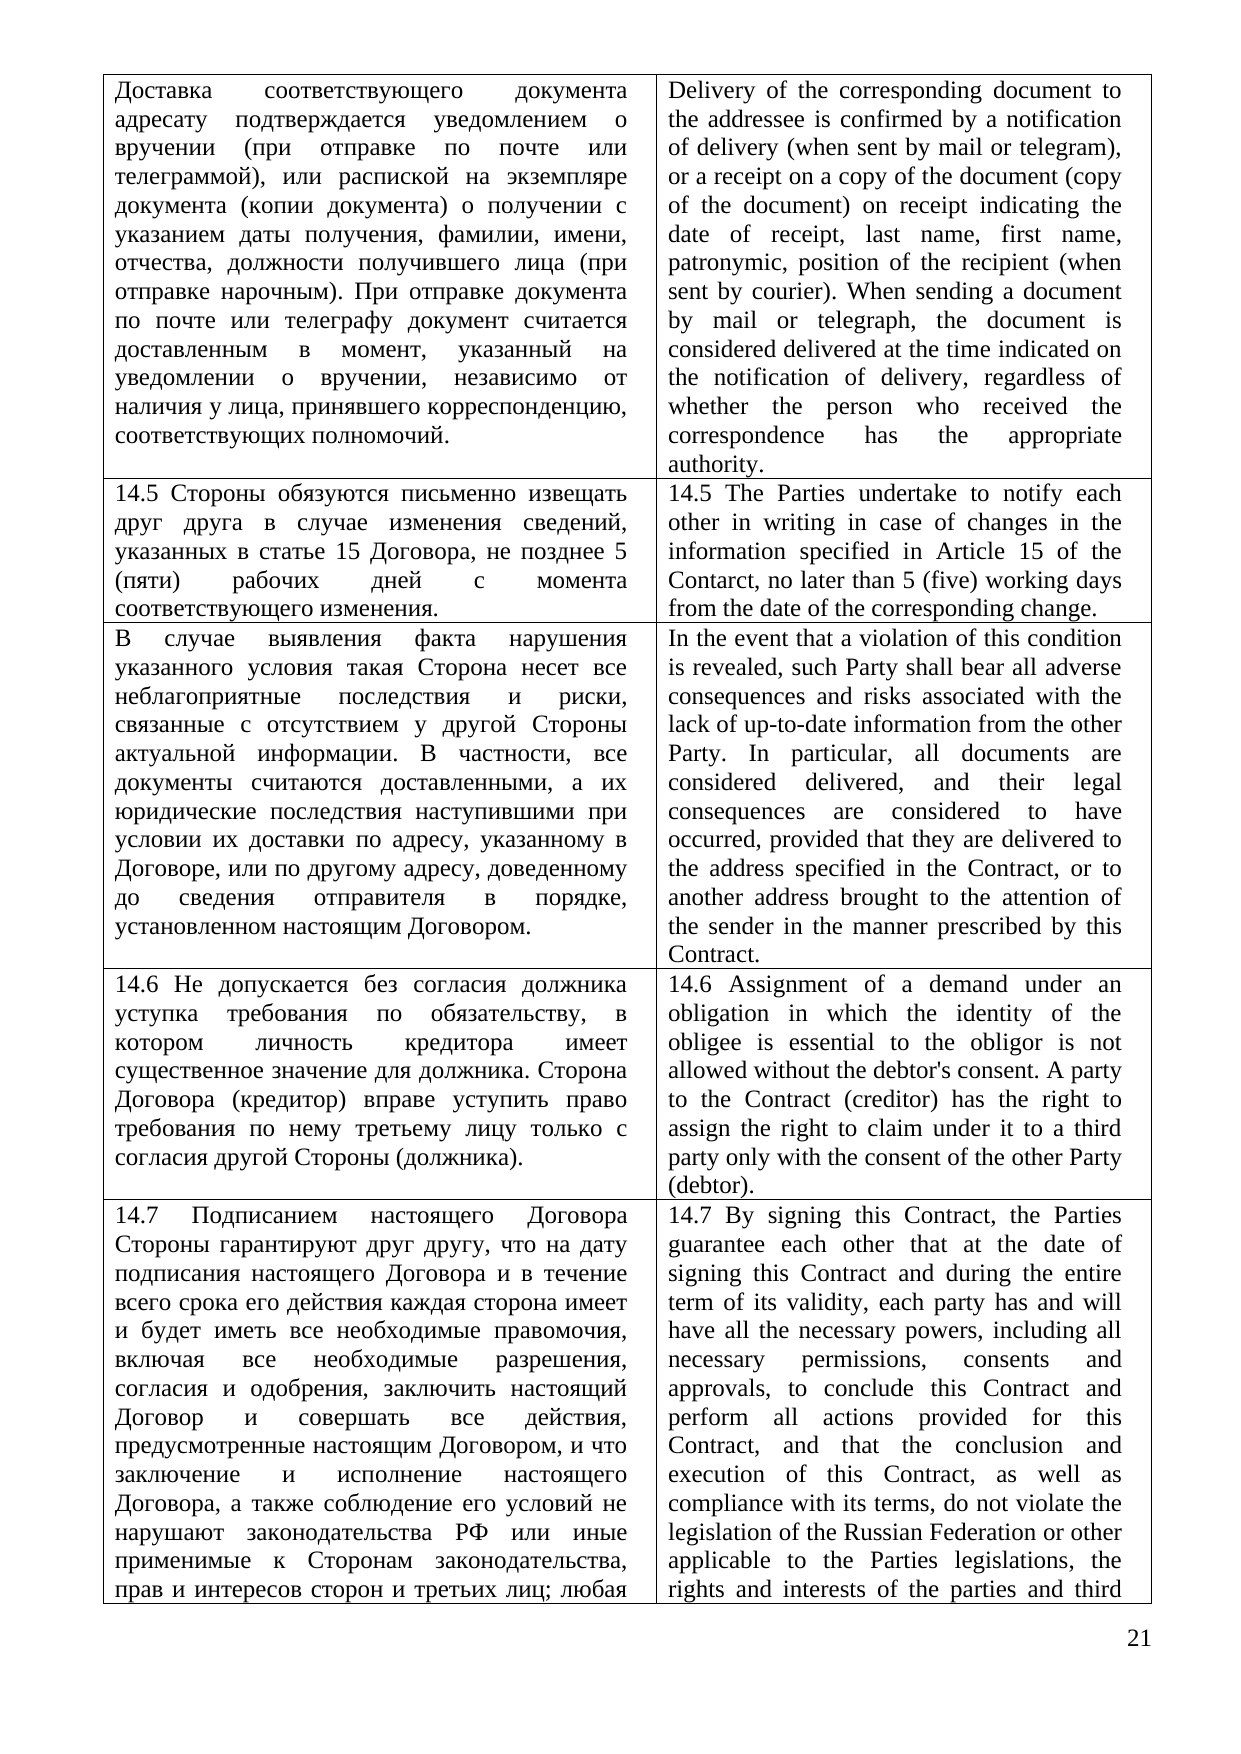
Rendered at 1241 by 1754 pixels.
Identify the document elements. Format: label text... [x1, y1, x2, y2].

table_cell In the event that a violation of this condition is revealed, such Party shall bear all adverse consequences and risks associated with the lack of up-to-date information from the other Party. In particular, all documents are considered delivered, and their legal consequences are considered to have occurred, provided that they are delivered to the address specified in the Contract, or to another address brought to the attention of the sender in the manner prescribed by this Contract. [657, 623, 1151, 968]
table_cell 14.6 Assignment of a demand under an obligation in which the identity of the obligee is essential to the obligor is not allowed without the debtor's consent. A party to the Contract (creditor) has the right to assign the right to claim under it to a third party only with the consent of the other Party (debtor). [657, 969, 1151, 1199]
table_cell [657, 1200, 1151, 1603]
table_cell Delivery of the corresponding document to the addressee is confirmed by a notification of delivery (when sent by mail or telegram), or a receipt on a copy of the document (copy of the document) on receipt indicating the date of receipt, last name, first name, patronymic, position of the recipient (when sent by courier). When sending a document by mail or telegraph, the document is considered delivered at the time indicated on the notification of delivery, regardless of whether the person who received the correspondence has the appropriate authority. [657, 75, 1151, 477]
table_cell В случае выявления факта нарушения указанного условия такая Сторона несет все неблагоприятные последствия и риски, связанные с отсутствием у другой Стороны актуальной информации. В частности, все документы считаются доставленными, а их юридические последствия наступившими при условии их доставки по адресу, указанному в Договоре, или по другому адресу, доведенному до сведения отправителя в порядке, установленном настоящим Договором. [104, 623, 656, 968]
table_cell Доставка соответствующего документа адресату подтверждается уведомлением о вручении (при отправке по почте или телеграммой), или распиской на экземпляре документа (копии документа) о получении с указанием даты получения, фамилии, имени, отчества, должности получившего лица (при отправке нарочным). При отправке документа по почте или телеграфу документ считается доставленным в момент, указанный на уведомлении о вручении, независимо от наличия у лица, принявшего корреспонденцию, соответствующих полномочий. [104, 75, 656, 477]
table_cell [104, 1200, 656, 1603]
table_cell 14.6 Не допускается без согласия должника уступка требования по обязательству, в котором личность кредитора имеет существенное значение для должника. Сторона Договора (кредитор) вправе уступить право требования по нему третьему лицу только с согласия другой Стороны (должника). [104, 969, 656, 1199]
table_cell 14.5 The Parties undertake to notify each other in writing in case of changes in the information specified in Article 15 of the Contarct, no later than 5 (five) working days from the date of the corresponding change. [657, 479, 1151, 622]
table_cell 14.5 Стороны обязуются письменно извещать друг друга в случае изменения сведений, указанных в статье 15 Договора, не позднее 5 (пяти) рабочих дней с момента соответствующего изменения. [104, 479, 656, 622]
